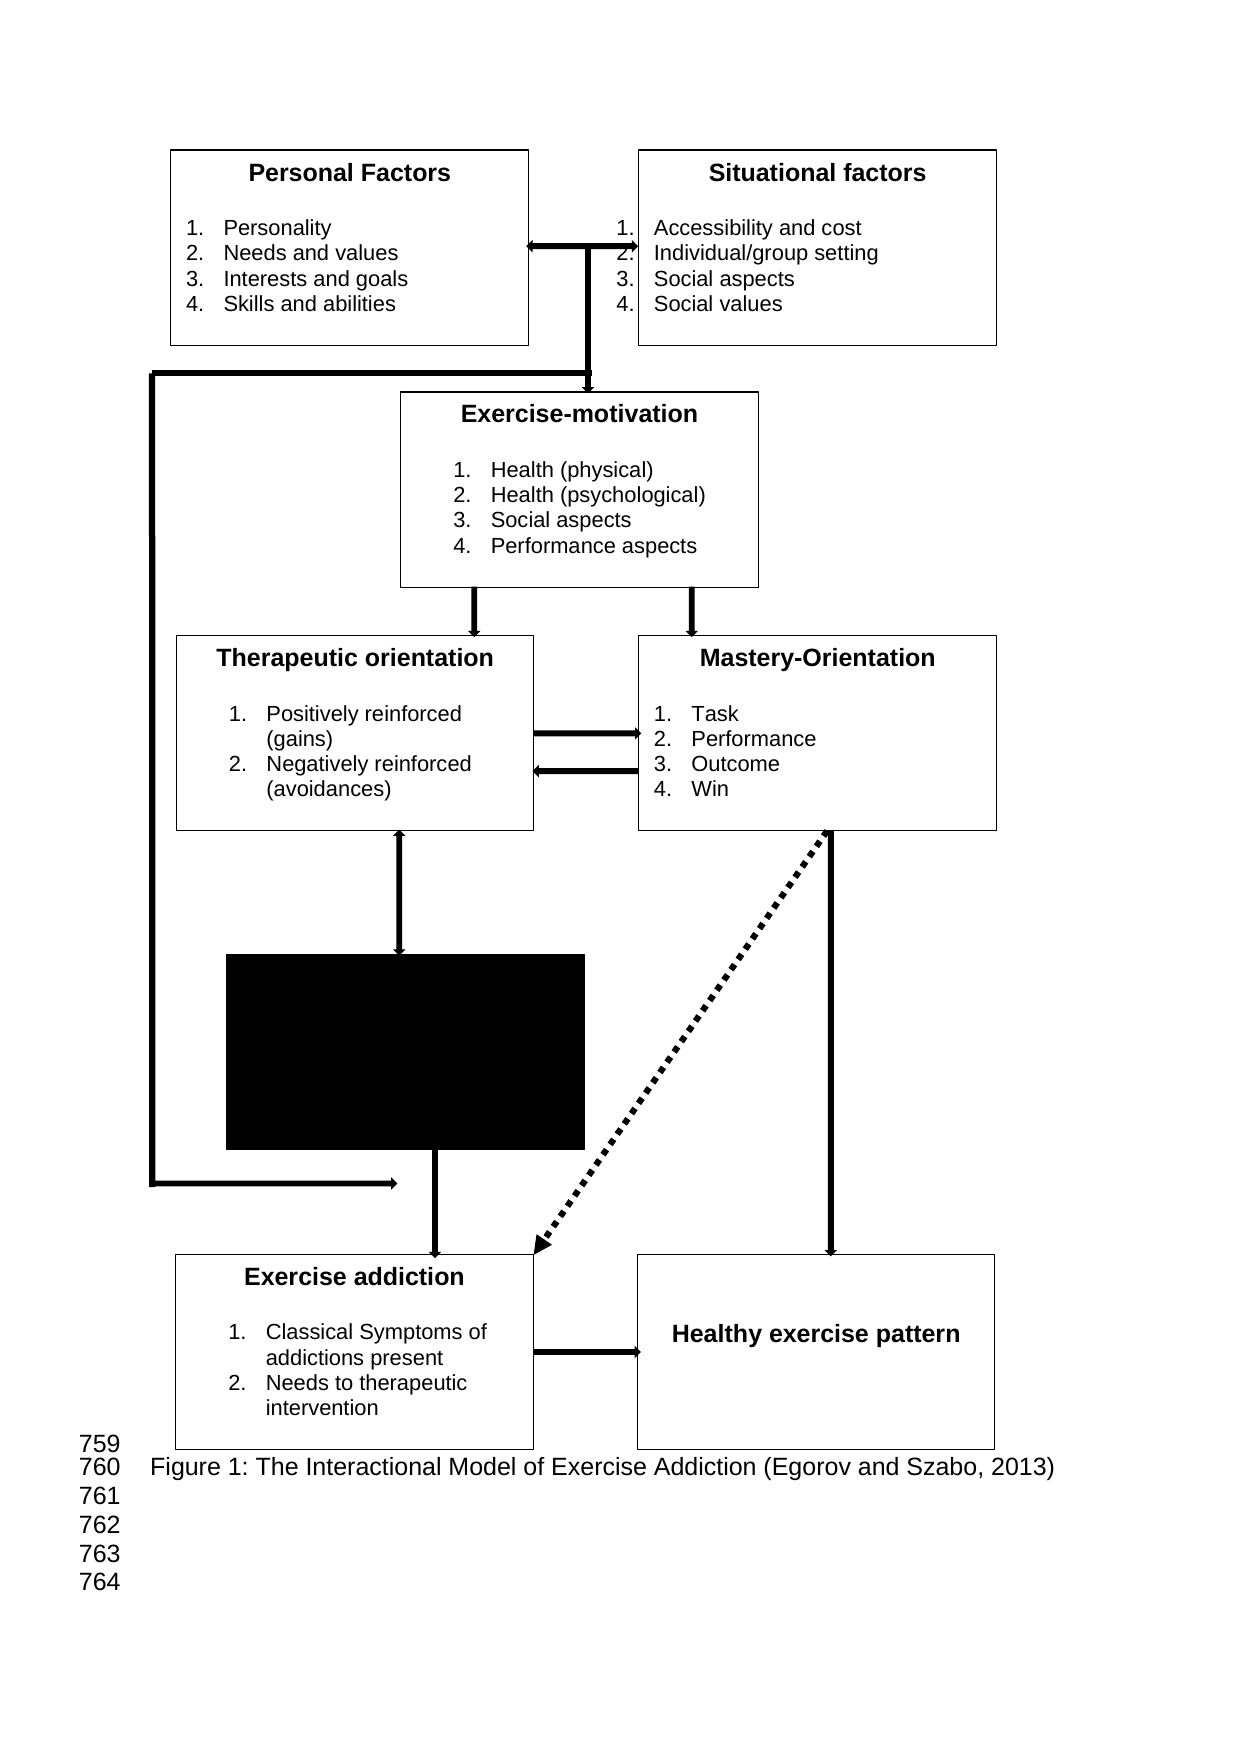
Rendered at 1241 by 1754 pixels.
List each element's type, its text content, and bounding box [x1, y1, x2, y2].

text Figure 1: The Interactional Model of Exercise Addiction (Egorov and Szabo, 2013) [150, 1452, 1090, 1481]
